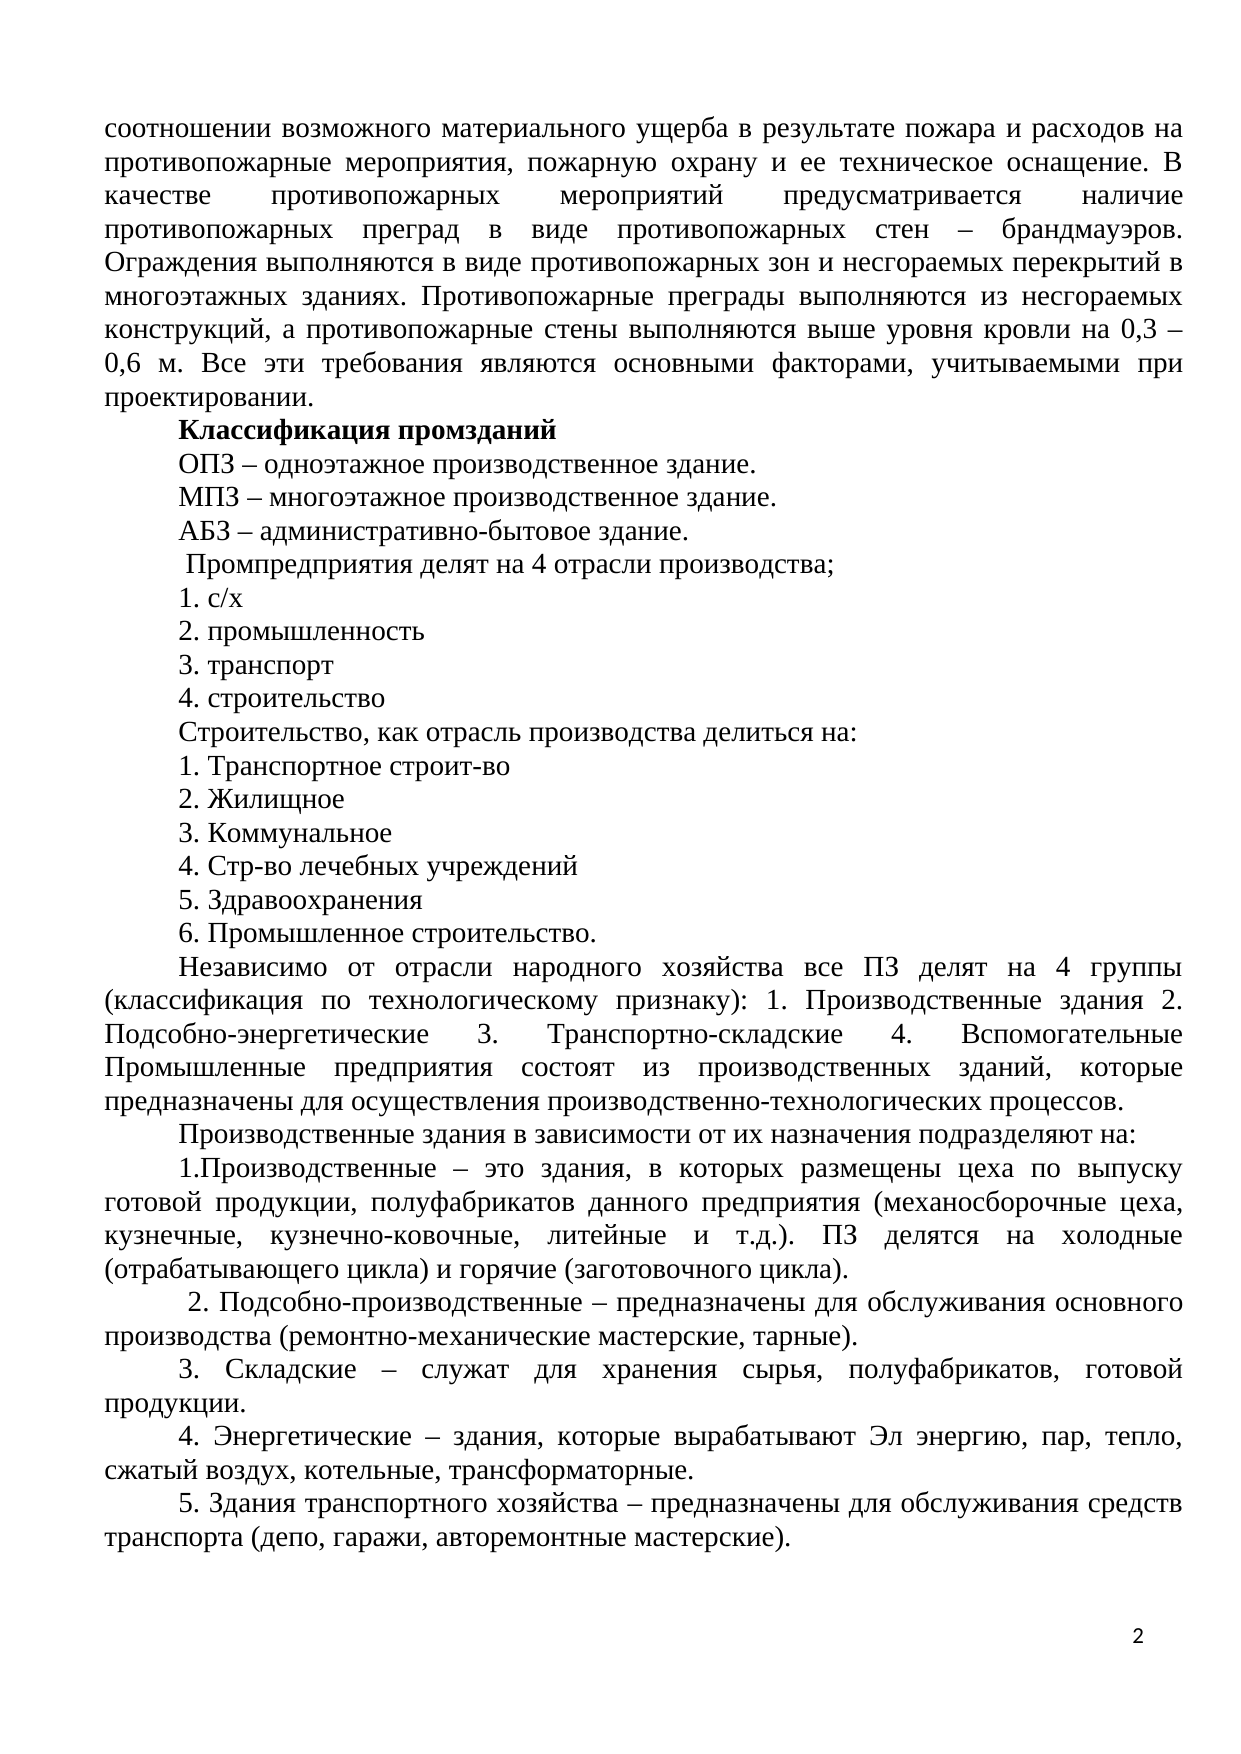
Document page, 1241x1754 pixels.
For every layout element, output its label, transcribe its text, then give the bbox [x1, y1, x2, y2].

text 4. Стр-во лечебных учреждений [104, 848, 1184, 882]
text Промпредприятия делят на 4 отрасли производства; [104, 546, 1184, 580]
text Производственные здания в зависимости от их назначения подразделяют на: [104, 1117, 1184, 1150]
text Строительство, как отрасль производства делиться на: [104, 714, 1184, 748]
text 3. Коммунальное [104, 815, 1184, 848]
text Классификация промзданий [104, 412, 1184, 446]
text 2. Жилищное [104, 781, 1184, 815]
text Независимо от отрасли народного хозяйства все ПЗ делят на 4 группы (классификация по технологическому признаку): 1. Производственные здания 2. Подсобно-энергетические 3. Транспортно-складские 4. Вспомогательные Промышленные предприятия состоят из производственных зданий, которые предназначены для осуществления производственно-технологических процессов. [104, 949, 1184, 1117]
text 4. Энергетические – здания, которые вырабатывают Эл энергию, пар, тепло, сжатый воздух, котельные, трансформаторные. [104, 1418, 1184, 1486]
text 3. транспорт [104, 647, 1184, 681]
text 2. Подсобно-производственные – предназначены для обслуживания основного производства (ремонтно-механические мастерские, тарные). [104, 1284, 1184, 1351]
text АБЗ – административно-бытовое здание. [104, 513, 1184, 546]
text 1. Транспортное строит-во [104, 748, 1184, 781]
text 5. Здания транспортного хозяйства – предназначены для обслуживания средств транспорта (депо, гаражи, авторемонтные мастерские). [104, 1486, 1184, 1553]
text 5. Здравоохранения [104, 882, 1184, 915]
text 1.Производственные – это здания, в которых размещены цеха по выпуску готовой продукции, полуфабрикатов данного предприятия (механосборочные цеха, кузнечные, кузнечно-ковочные, литейные и т.д.). ПЗ делятся на холодные (отрабатывающего цикла) и горячие (заготовочного цикла). [104, 1150, 1184, 1284]
text 3. Складские – служат для хранения сырья, полуфабрикатов, готовой продукции. [104, 1351, 1184, 1418]
text МПЗ – многоэтажное производственное здание. [104, 479, 1184, 513]
text 4. строительство [104, 681, 1184, 714]
text ОПЗ – одноэтажное производственное здание. [104, 446, 1184, 479]
text 2. промышленность [104, 613, 1184, 647]
text 6. Промышленное строительство. [104, 915, 1184, 949]
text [104, 110, 1184, 412]
text 1. с/х [104, 580, 1184, 613]
